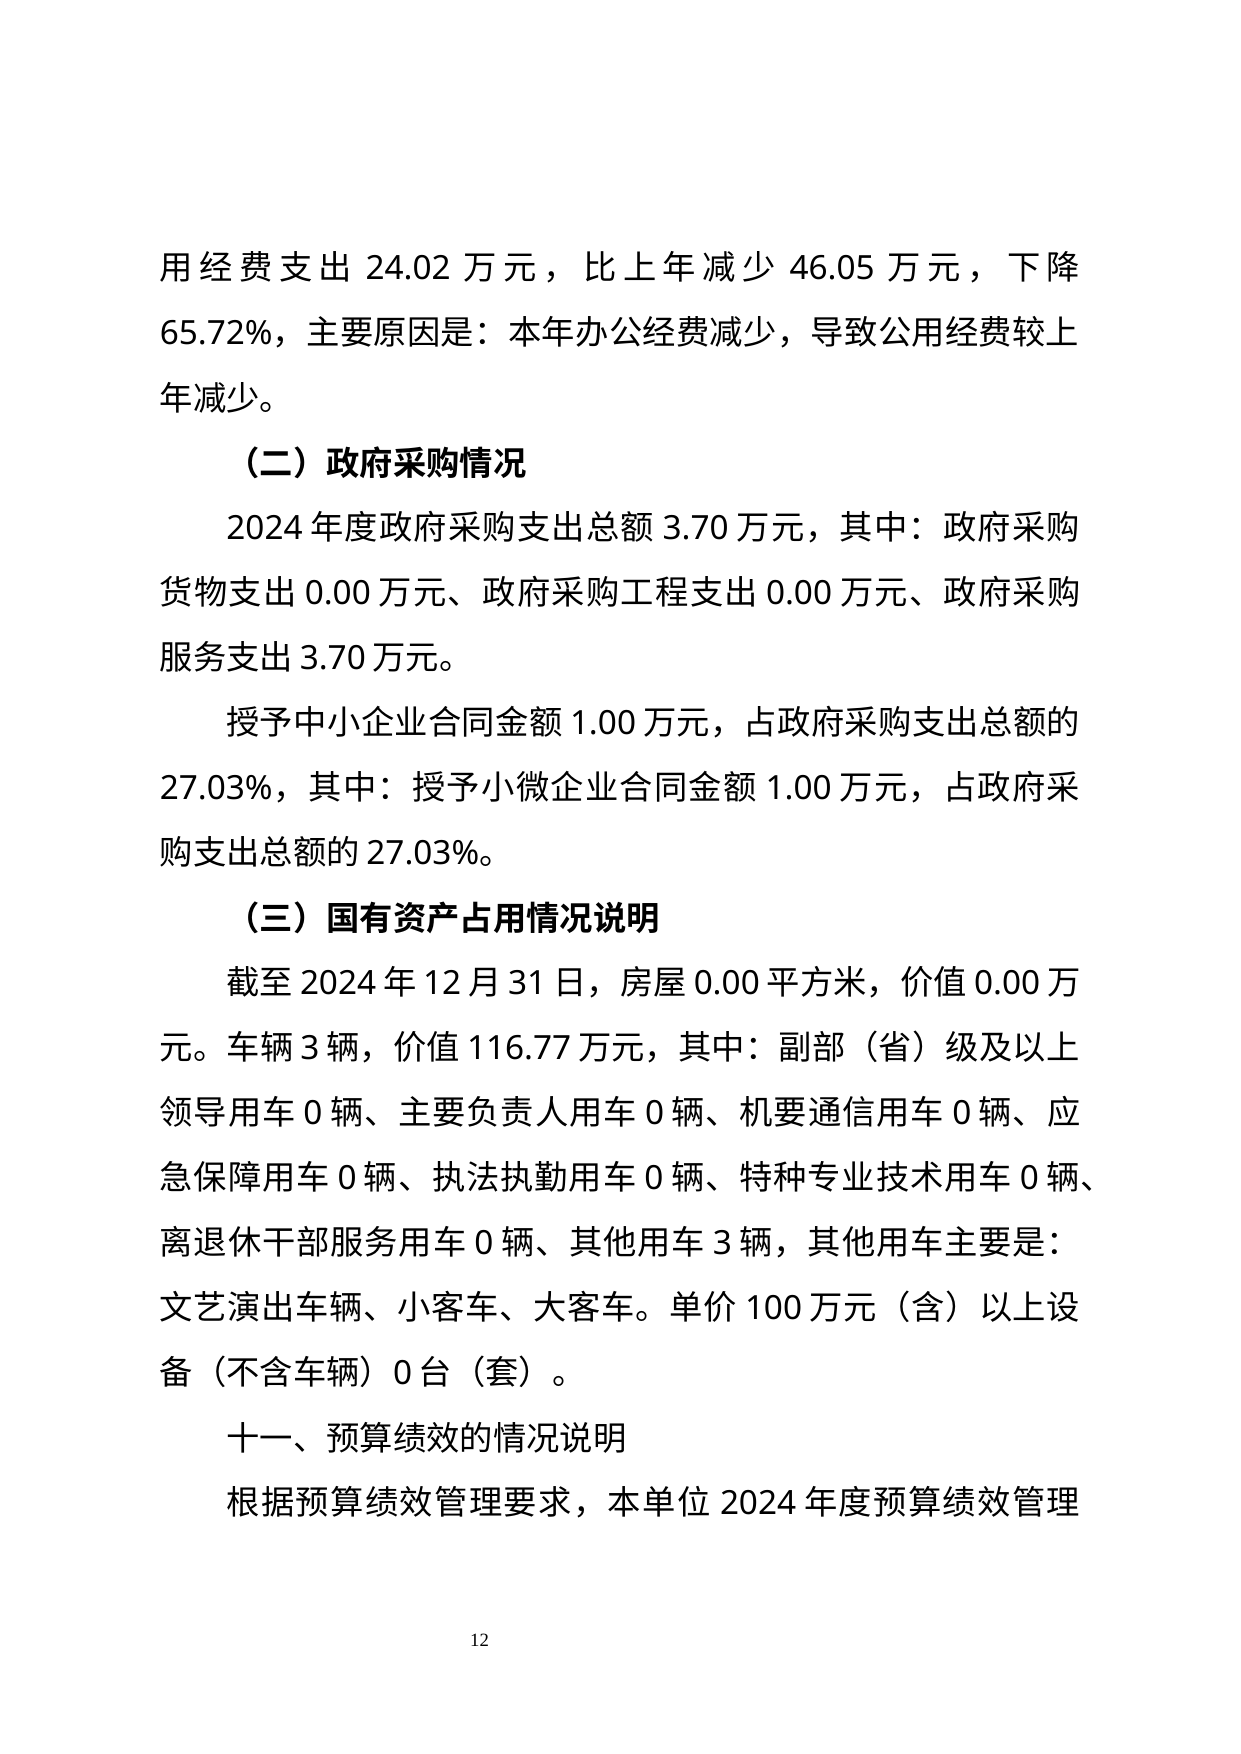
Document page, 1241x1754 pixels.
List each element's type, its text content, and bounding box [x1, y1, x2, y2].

text 十一、预算绩效的情况说明 [159, 1403, 1081, 1468]
text （二）政府采购情况 [159, 428, 1081, 493]
text 授予中小企业合同金额1.00万元，占政府采购支出总额的27.03%，其中：授予小微企业合同金额1.00万元，占政府采购支出总额的27.03%。 [159, 688, 1081, 883]
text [159, 233, 1081, 428]
text （三）国有资产占用情况说明 [159, 883, 1081, 948]
text 2024年度政府采购支出总额3.70万元，其中：政府采购货物支出0.00万元、政府采购工程支出0.00万元、政府采购服务支出3.70万元。 [159, 493, 1081, 688]
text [159, 1468, 1081, 1533]
text 截至2024年12月31日，房屋0.00平方米，价值0.00万元。车辆3辆，价值116.77万元，其中：副部（省）级及以上领导用车0辆、主要负责人用车0辆、机要通信用车0辆、应急保障用车0辆、执法执勤用车0辆、特种专业技术用车0辆、离退休干部服务用车0辆、其他用车3辆，其他用车主要是：文艺演出车辆、小客车、大客车。单价100万元（含）以上设备（不含车辆）0台（套）。 [159, 948, 1081, 1403]
